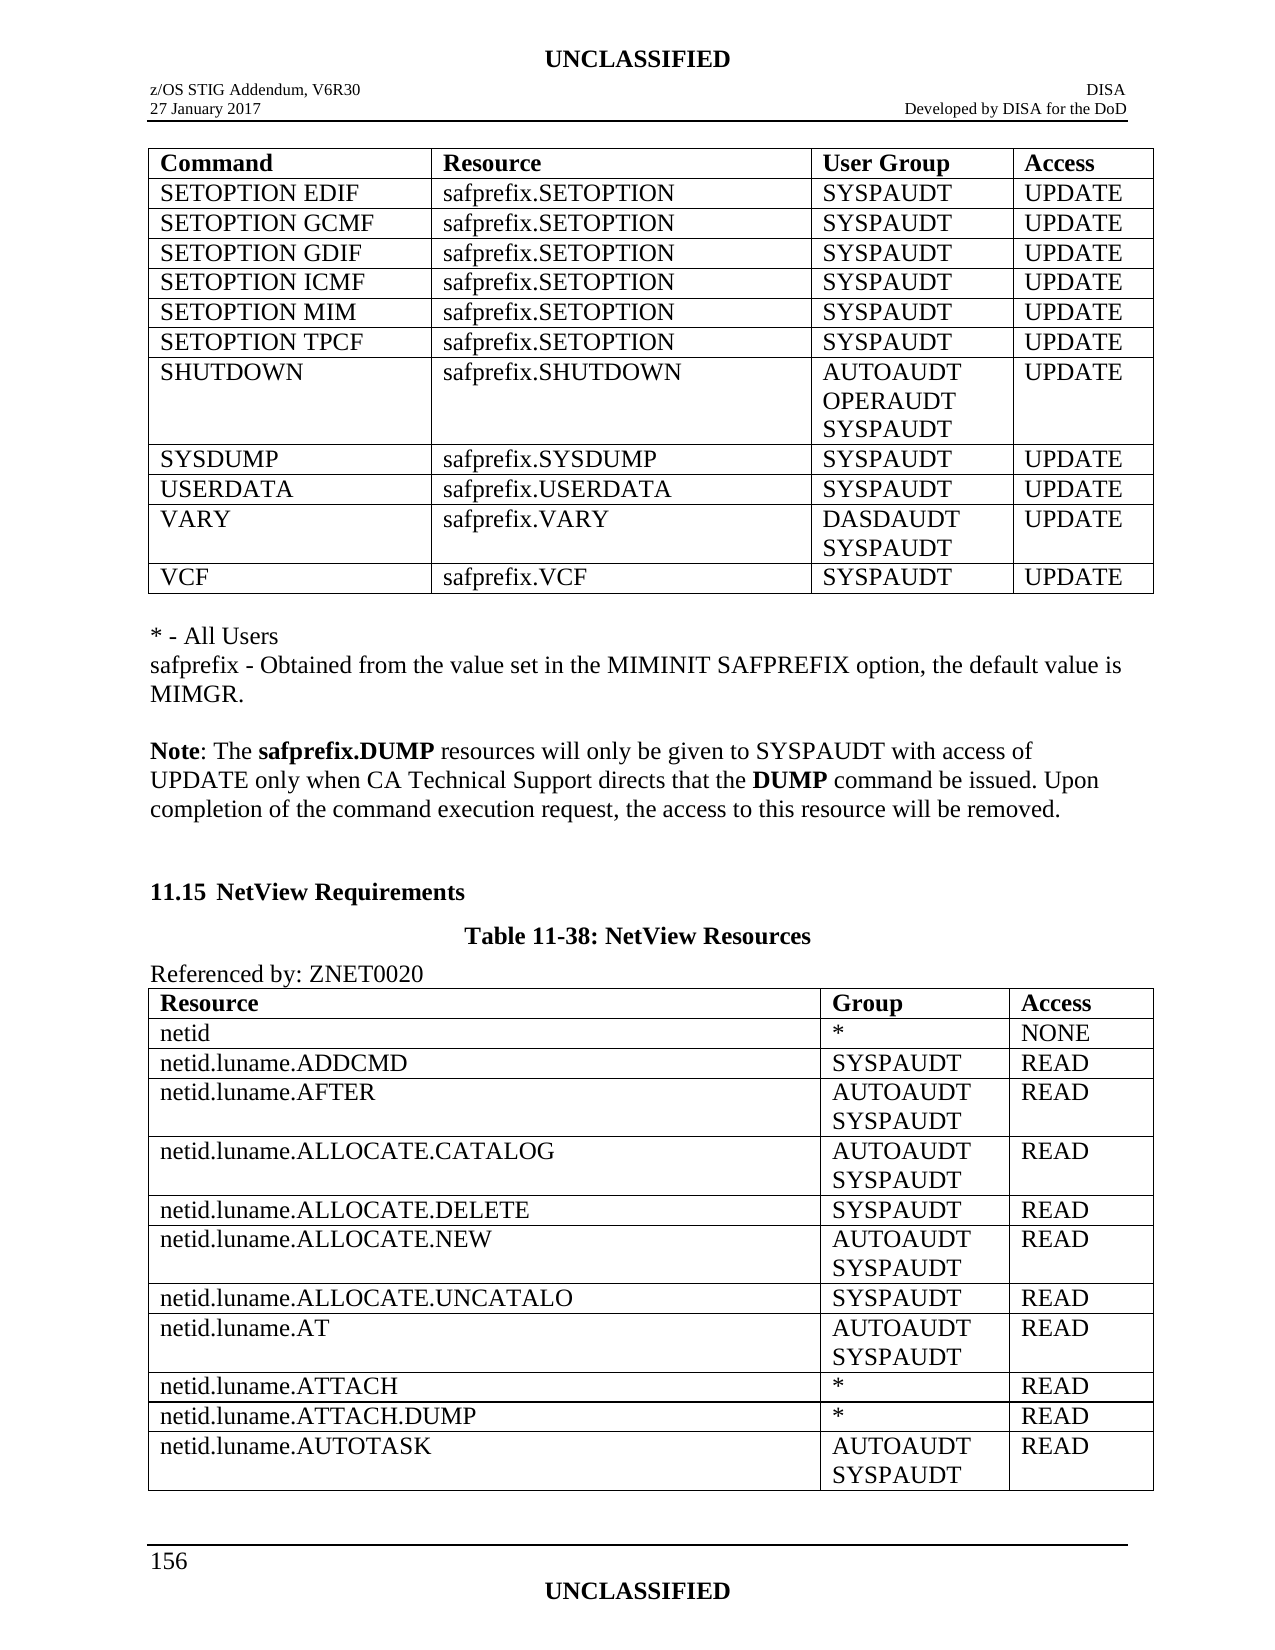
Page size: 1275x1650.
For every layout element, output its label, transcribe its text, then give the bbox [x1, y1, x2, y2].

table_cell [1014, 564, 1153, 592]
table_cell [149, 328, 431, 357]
text Note: The safprefix.DUMP resources will only be given to SYSPAUDT with access of UPDATE only when CA Technical Support directs that the DUMP command be issued. Upon completion of the command execution request, the access to this resource will be removed. [150, 736, 1103, 822]
text safprefix - Obtained from the value set in the MIMINIT SAFPREFIX option, the default value is [150, 650, 1142, 679]
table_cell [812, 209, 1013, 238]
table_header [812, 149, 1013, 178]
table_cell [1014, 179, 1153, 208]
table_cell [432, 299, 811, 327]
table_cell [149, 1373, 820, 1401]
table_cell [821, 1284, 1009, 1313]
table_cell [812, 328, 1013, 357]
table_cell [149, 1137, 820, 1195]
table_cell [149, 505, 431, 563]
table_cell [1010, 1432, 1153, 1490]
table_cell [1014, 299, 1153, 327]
text Referenced by: ZNET0020 [150, 959, 464, 987]
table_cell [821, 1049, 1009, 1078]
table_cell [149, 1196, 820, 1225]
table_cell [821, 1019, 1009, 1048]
text * - All Users [150, 621, 1142, 650]
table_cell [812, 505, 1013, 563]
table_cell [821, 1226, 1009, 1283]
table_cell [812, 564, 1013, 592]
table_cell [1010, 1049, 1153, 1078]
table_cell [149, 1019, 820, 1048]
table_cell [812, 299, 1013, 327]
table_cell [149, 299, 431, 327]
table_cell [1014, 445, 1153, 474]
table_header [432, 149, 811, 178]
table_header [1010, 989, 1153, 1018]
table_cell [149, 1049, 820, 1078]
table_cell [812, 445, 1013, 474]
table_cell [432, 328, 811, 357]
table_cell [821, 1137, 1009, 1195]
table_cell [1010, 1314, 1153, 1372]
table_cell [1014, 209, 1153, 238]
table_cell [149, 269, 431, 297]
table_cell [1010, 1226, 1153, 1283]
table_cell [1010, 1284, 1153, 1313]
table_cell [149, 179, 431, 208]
text MIMGR. [150, 679, 1142, 707]
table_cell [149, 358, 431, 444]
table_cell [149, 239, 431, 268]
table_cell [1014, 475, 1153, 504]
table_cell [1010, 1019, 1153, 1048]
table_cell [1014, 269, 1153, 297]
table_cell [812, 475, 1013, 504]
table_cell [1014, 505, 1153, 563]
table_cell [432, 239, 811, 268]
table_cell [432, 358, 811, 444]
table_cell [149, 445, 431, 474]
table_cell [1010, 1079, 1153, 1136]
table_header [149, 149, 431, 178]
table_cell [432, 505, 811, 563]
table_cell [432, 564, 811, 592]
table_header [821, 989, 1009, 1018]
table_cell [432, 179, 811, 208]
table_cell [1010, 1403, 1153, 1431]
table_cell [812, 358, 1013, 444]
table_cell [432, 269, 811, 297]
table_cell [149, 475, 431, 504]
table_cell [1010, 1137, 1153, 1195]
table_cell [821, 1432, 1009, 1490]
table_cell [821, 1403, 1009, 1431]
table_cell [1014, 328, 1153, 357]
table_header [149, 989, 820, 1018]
text Table 11-38: NetView Resources [464, 921, 1142, 950]
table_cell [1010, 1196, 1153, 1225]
text 156 [150, 1546, 1142, 1574]
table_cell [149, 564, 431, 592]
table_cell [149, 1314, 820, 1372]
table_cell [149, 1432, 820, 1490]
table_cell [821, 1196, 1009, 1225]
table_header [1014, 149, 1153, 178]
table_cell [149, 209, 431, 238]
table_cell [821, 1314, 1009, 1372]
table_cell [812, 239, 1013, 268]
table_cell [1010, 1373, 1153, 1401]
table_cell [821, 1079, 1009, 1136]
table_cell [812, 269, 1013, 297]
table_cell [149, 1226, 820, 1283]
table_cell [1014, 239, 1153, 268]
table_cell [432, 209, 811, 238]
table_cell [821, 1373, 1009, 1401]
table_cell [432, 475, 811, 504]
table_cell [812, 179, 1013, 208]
text 11.15 NetView Requirements [150, 877, 464, 906]
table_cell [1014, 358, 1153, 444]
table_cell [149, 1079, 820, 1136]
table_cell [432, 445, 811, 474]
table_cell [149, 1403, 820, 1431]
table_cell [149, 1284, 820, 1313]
